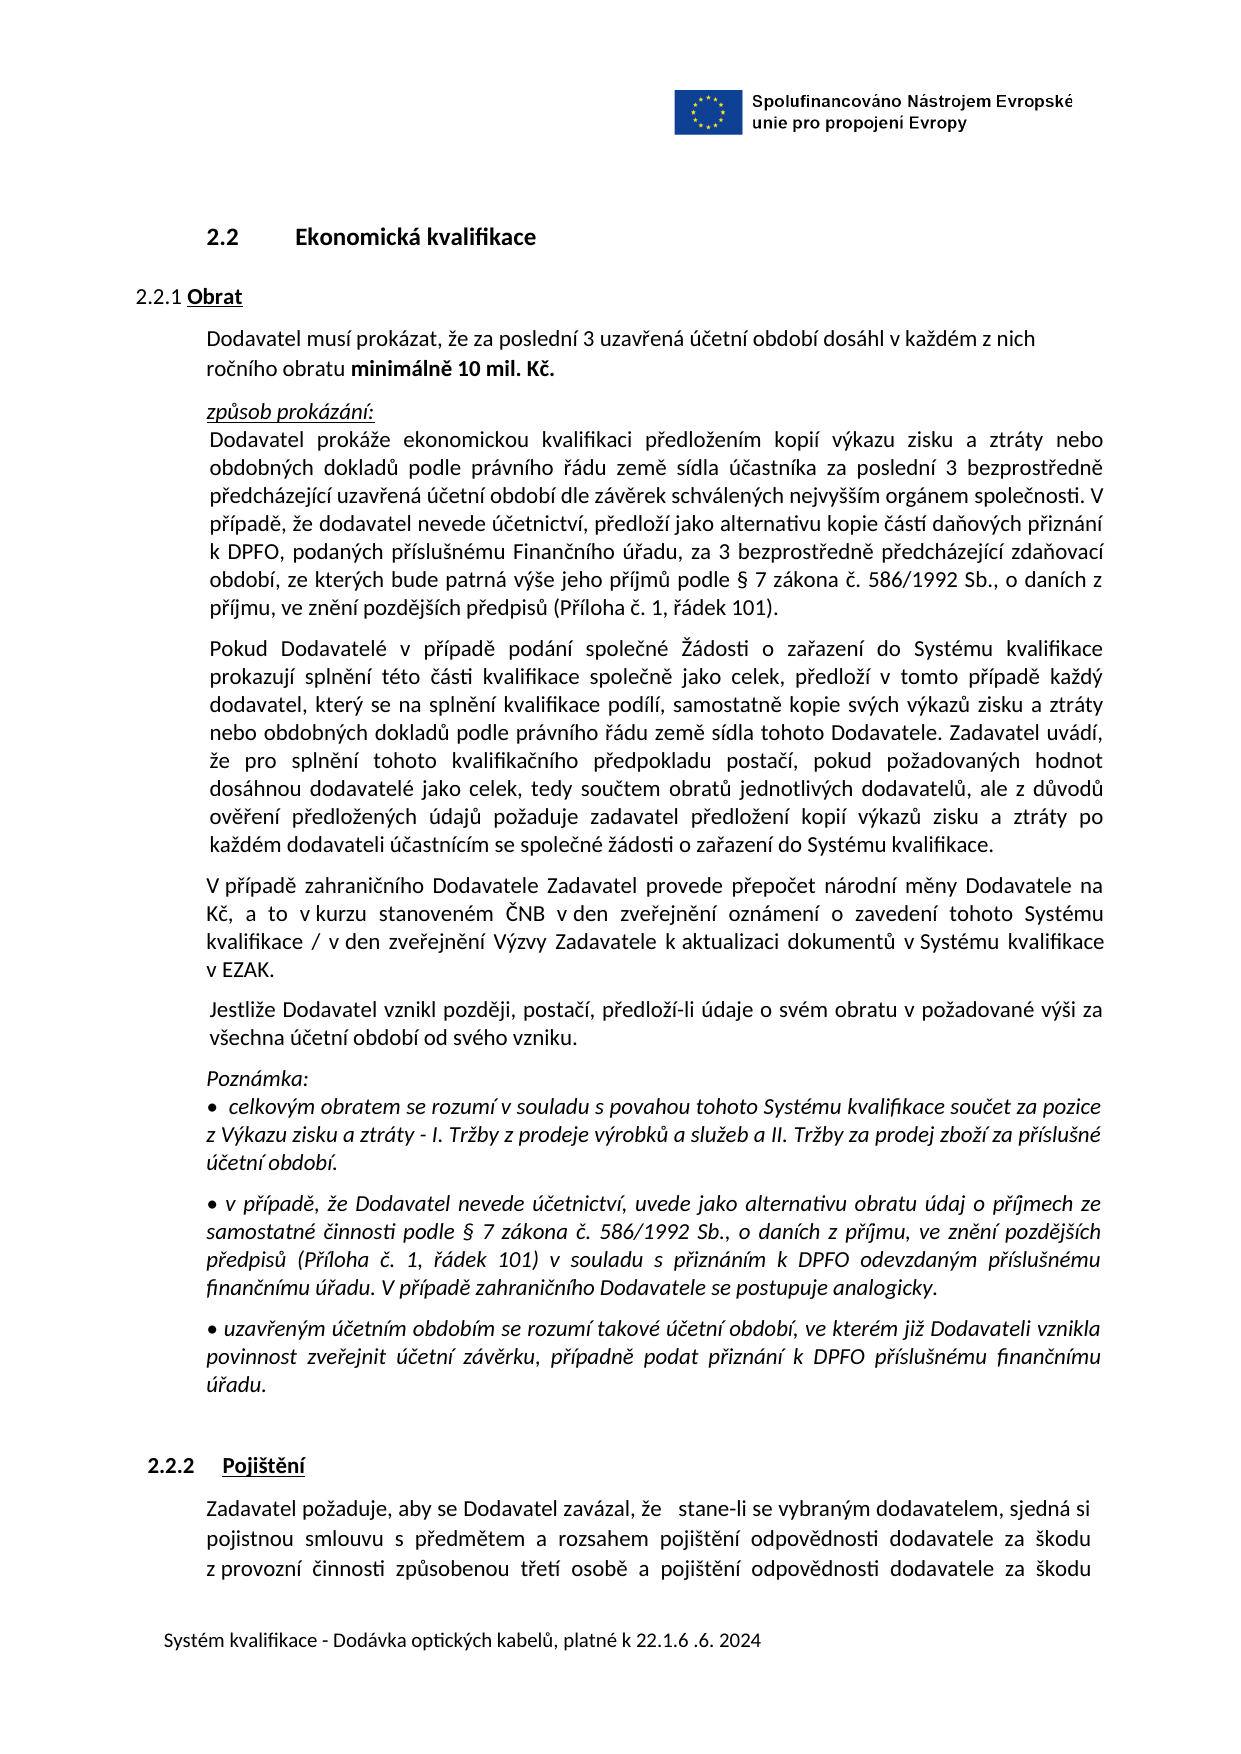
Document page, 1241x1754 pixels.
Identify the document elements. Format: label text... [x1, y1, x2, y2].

text • celkovým obratem se rozumí v souladu s povahou tohoto Systému kvalifikace součet za pozice z Výkazu zisku a ztráty - I. Tržby z prodeje výrobků a služeb a II. Tržby za prodej zboží za příslušné účetní období. [206, 1092, 1105, 1176]
text Jestliže Dodavatel vznikl později, postačí, předloží-li údaje o svém obratu v požadované výši za všechna účetní období od svého vzniku. [209, 995, 1105, 1051]
text • v případě, že Dodavatel nevede účetnictví, uvede jako alternativu obratu údaj o příjmech ze samostatné činnosti podle § 7 zákona č. 586/1992 Sb., o daních z příjmu, ve znění pozdějších předpisů (Příloha č. 1, řádek 101) v souladu s přiznáním k DPFO odevzdaným příslušnému finančnímu úřadu. V případě zahraničního Dodavatele se postupuje analogicky. [206, 1189, 1105, 1301]
text Dodavatel musí prokázat, že za poslední 3 uzavřená účetní období dosáhl v každém z nich [206, 324, 1105, 353]
text Dodavatel prokáže ekonomickou kvalifikaci předložením kopií výkazu zisku a ztráty nebo obdobných dokladů podle právního řádu země sídla účastníka za poslední 3 bezprostředně předcházející uzavřená účetní období dle závěrek schválených nejvyšším orgánem společnosti. V případě, že dodavatel nevede účetnictví, předloží jako alternativu kopie částí daňových přiznání k DPFO, podaných příslušnému Finančního úřadu, za 3 bezprostředně předcházející zdaňovací období, ze kterých bude patrná výše jeho příjmů podle § 7 zákona č. 586/1992 Sb., o daních z příjmu, ve znění pozdějších předpisů (Příloha č. 1, řádek 101). [209, 425, 1105, 622]
text způsob prokázání: [206, 397, 1105, 425]
subtitle Ekonomická kvalifikace [206, 221, 1105, 251]
text Poznámka: [206, 1064, 1105, 1092]
subtitle 2.2.1 Obrat [135, 282, 1105, 310]
picture [674, 90, 1073, 135]
text Pokud Dodavatelé v případě podání společné Žádosti o zařazení do Systému kvalifikace prokazují splnění této části kvalifikace společně jako celek, předloží v tomto případě každý dodavatel, který se na splnění kvalifikace podílí, samostatně kopie svých výkazů zisku a ztráty nebo obdobných dokladů podle právního řádu země sídla tohoto Dodavatele. Zadavatel uvádí, že pro splnění tohoto kvalifikačního předpokladu postačí, pokud požadovaných hodnot dosáhnou dodavatelé jako celek, tedy součtem obratů jednotlivých dodavatelů, ale z důvodů ověření předložených údajů požaduje zadavatel předložení kopií výkazů zisku a ztráty po každém dodavateli účastnícím se společné žádosti o zařazení do Systému kvalifikace. [209, 634, 1105, 858]
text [206, 1494, 1093, 1583]
text • uzavřeným účetním obdobím se rozumí takové účetní období, ve kterém již Dodavateli vznikla povinnost zveřejnit účetní závěrku, případně podat přiznání k DPFO příslušnému finančnímu úřadu. [206, 1314, 1105, 1398]
subtitle Pojištění [147, 1451, 1105, 1479]
text ročního obratu minimálně 10 mil. Kč. [206, 354, 1105, 383]
text V případě zahraničního Dodavatele Zadavatel provede přepočet národní měny Dodavatele na Kč, a to v kurzu stanoveném ČNB v den zveřejnění oznámení o zavedení tohoto Systému kvalifikace / v den zveřejnění Výzvy Zadavatele k aktualizaci dokumentů v Systému kvalifikace v EZAK. [206, 871, 1105, 983]
